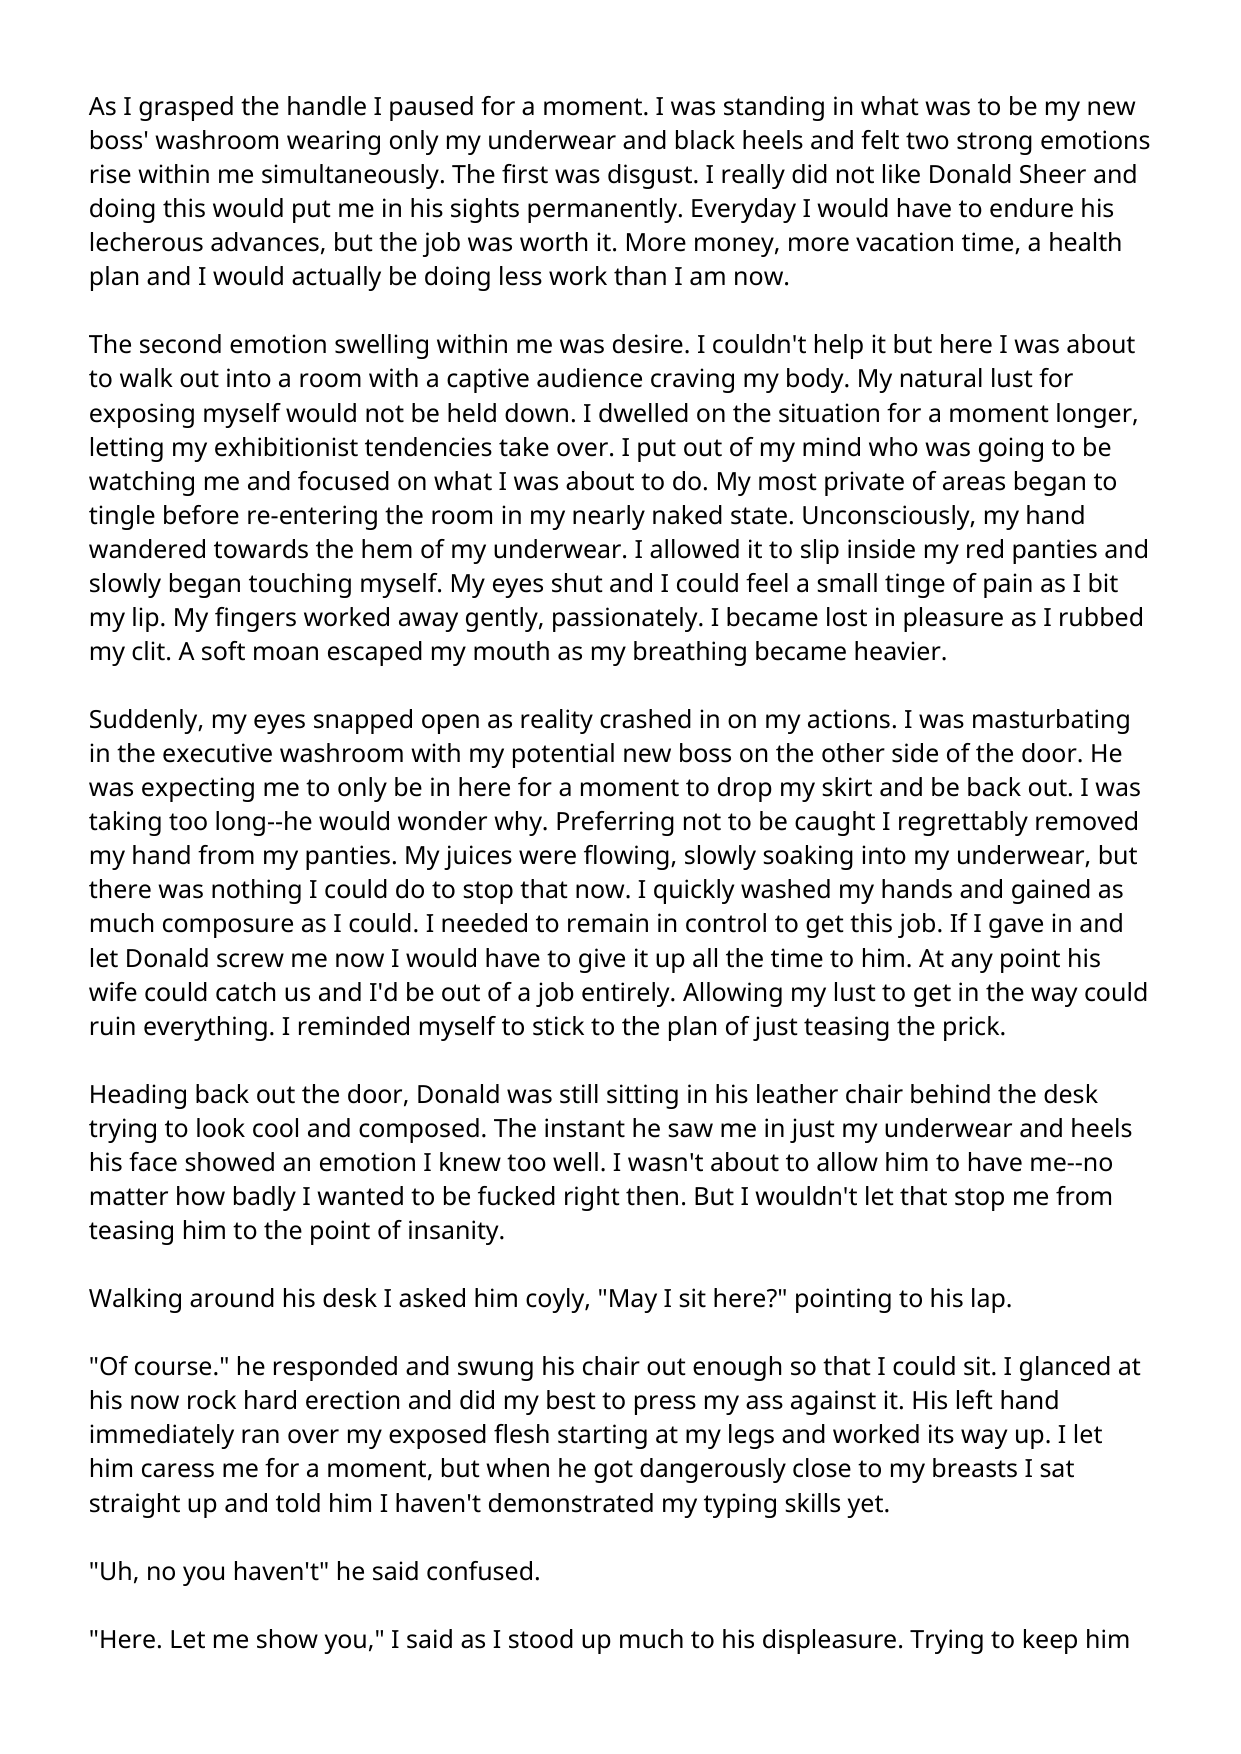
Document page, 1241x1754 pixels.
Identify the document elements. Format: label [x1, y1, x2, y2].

text [89, 89, 1152, 1656]
